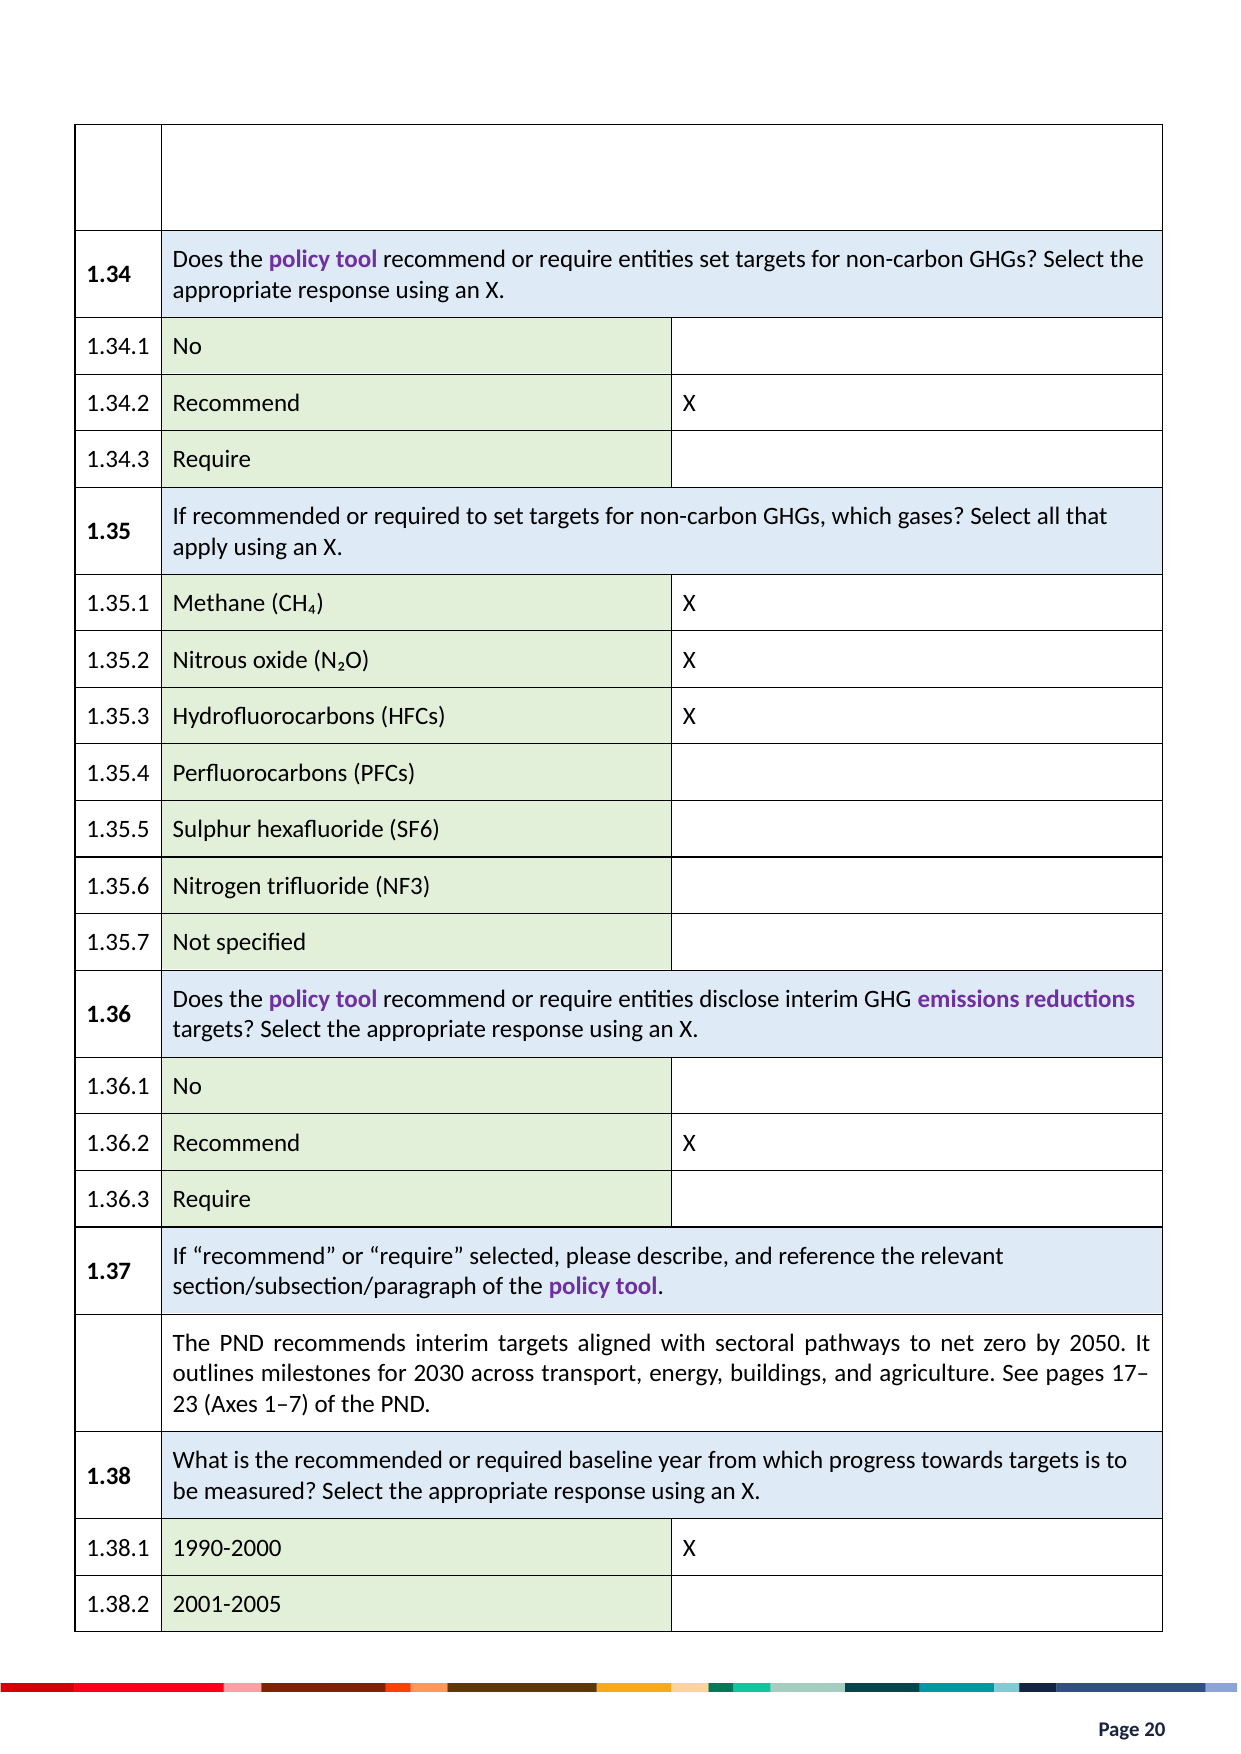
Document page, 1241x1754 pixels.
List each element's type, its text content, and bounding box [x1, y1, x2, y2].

table_cell 1.35.3 [76, 688, 161, 743]
table_cell [672, 801, 1162, 856]
table_cell Sulphur hexafluoride (SF6) [162, 801, 671, 856]
table_cell No [162, 1058, 671, 1113]
table_cell [76, 125, 161, 230]
table_cell The PND recommends interim targets aligned with sectoral pathways to net zero by 2050. It outlines milestones for 2030 across transport, energy, buildings, and agriculture. See pages 17–23 (Axes 1–7) of the PND. [162, 1315, 1162, 1431]
table_cell 1.37 [76, 1228, 161, 1313]
table_cell 1.36.2 [76, 1114, 161, 1170]
table_cell [162, 125, 1162, 230]
table_cell Methane (CH₄) [162, 575, 671, 630]
table_cell [672, 914, 1162, 969]
table_cell [672, 1058, 1162, 1113]
table_cell 1.35.5 [76, 801, 161, 856]
table_cell [76, 1315, 161, 1431]
table_cell Does the policy tool recommend or require entities set targets for non-carbon GHGs? Select the appropriate response using an X. [162, 231, 1162, 317]
table_cell 1.35.7 [76, 914, 161, 969]
table_cell 1.35.2 [76, 631, 161, 687]
table_cell X [672, 631, 1162, 687]
table_cell 1.38 [76, 1432, 161, 1518]
table_cell Hydrofluorocarbons (HFCs) [162, 688, 671, 743]
table_cell 1.35.4 [76, 744, 161, 800]
table_cell 2001-2005 [162, 1576, 671, 1631]
table_cell [672, 858, 1162, 913]
picture [0, 1683, 1236, 1692]
table_cell X [672, 575, 1162, 630]
table_cell Does the policy tool recommend or require entities disclose interim GHG emissions reductions targets? Select the appropriate response using an X. [162, 971, 1162, 1057]
table_cell 1.34.3 [76, 431, 161, 487]
table_cell Nitrous oxide (N₂O) [162, 631, 671, 687]
table_cell [672, 744, 1162, 800]
table_cell Require [162, 1171, 671, 1226]
table_cell X [672, 375, 1162, 430]
table_cell X [672, 688, 1162, 743]
table_cell 1.34 [76, 231, 161, 317]
table_cell 1.38.1 [76, 1519, 161, 1575]
table_cell If “recommend” or “require” selected, please describe, and reference the relevant section/subsection/paragraph of the policy tool. [162, 1228, 1162, 1313]
table_cell What is the recommended or required baseline year from which progress towards targets is to be measured? Select the appropriate response using an X. [162, 1432, 1162, 1518]
table_cell 1.35.1 [76, 575, 161, 630]
table_cell 1.34.1 [76, 318, 161, 373]
table_cell [672, 318, 1162, 373]
table_cell 1990-2000 [162, 1519, 671, 1575]
table_cell Recommend [162, 1114, 671, 1170]
table_cell [672, 1576, 1162, 1631]
table_cell Not specified [162, 914, 671, 969]
table_cell [672, 1171, 1162, 1226]
table_cell X [672, 1519, 1162, 1575]
table_cell 1.35 [76, 488, 161, 574]
table_cell No [162, 318, 671, 373]
table_cell [672, 431, 1162, 487]
table_cell If recommended or required to set targets for non-carbon GHGs, which gases? Select all that apply using an X. [162, 488, 1162, 574]
table_cell 1.36.1 [76, 1058, 161, 1113]
table_cell X [672, 1114, 1162, 1170]
table_cell 1.36 [76, 971, 161, 1057]
table_cell Nitrogen trifluoride (NF3) [162, 858, 671, 913]
table_cell Recommend [162, 375, 671, 430]
table_cell 1.38.2 [76, 1576, 161, 1631]
table_cell 1.35.6 [76, 858, 161, 913]
table_cell 1.36.3 [76, 1171, 161, 1226]
table_cell 1.34.2 [76, 375, 161, 430]
table_cell Require [162, 431, 671, 487]
table_cell Perfluorocarbons (PFCs) [162, 744, 671, 800]
